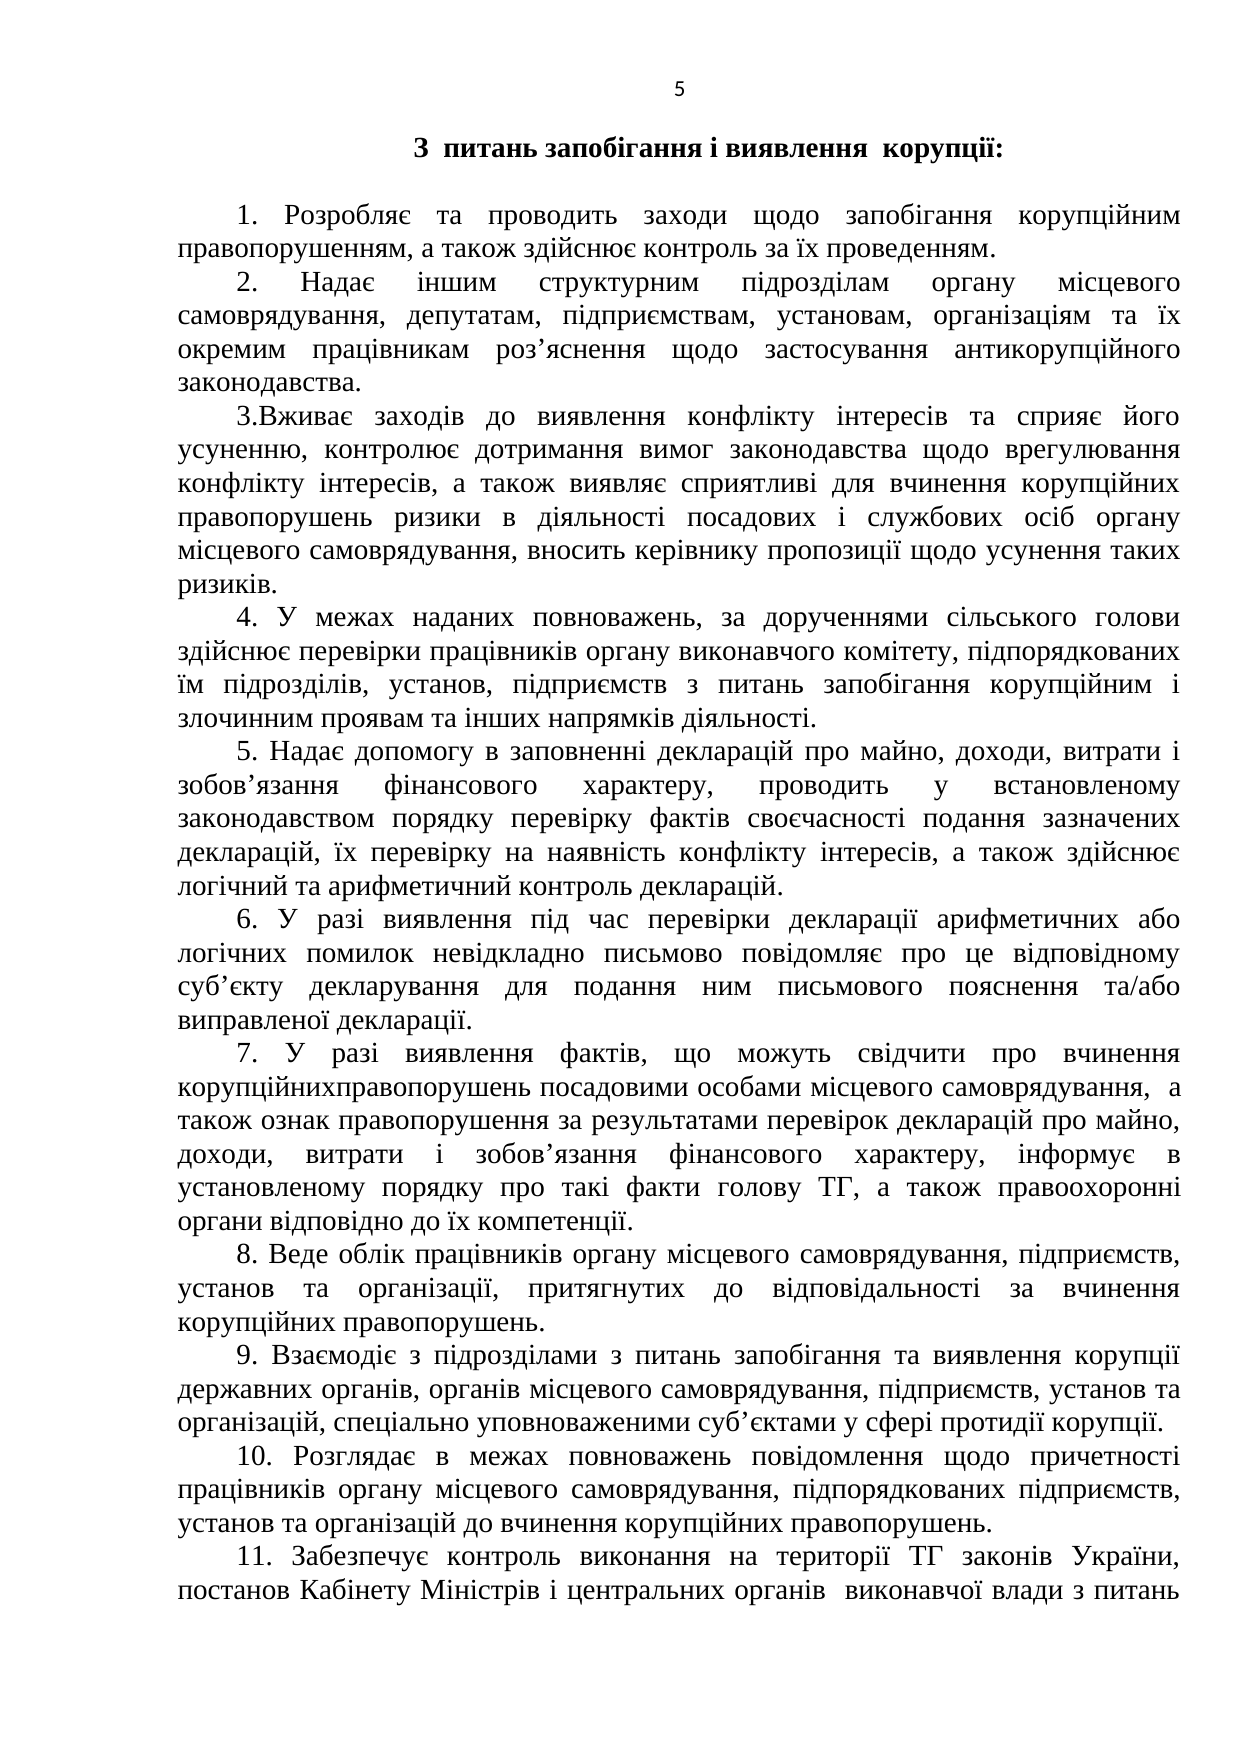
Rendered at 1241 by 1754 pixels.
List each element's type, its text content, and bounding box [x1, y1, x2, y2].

text 9. Взаємодіє з підрозділами з питань запобігання та виявлення корупції державних органів, органів місцевого самоврядування, підприємств, установ та організацій, спеціально уповноваженими суб’єктами у сфері протидії корупції. [177, 1337, 1181, 1438]
text 8. Веде облік працівників органу місцевого самоврядування, підприємств, установ та організації, притягнутих до відповідальності за вчинення корупційних правопорушень. [177, 1237, 1181, 1337]
text 6. У разі виявлення під час перевірки декларації арифметичних або логічних помилок невідкладно письмово повідомляє про це відповідному суб’єкту декларування для подання ним письмового пояснення та/або виправленої декларації. [177, 901, 1181, 1035]
text 3.Вживає заходів до виявлення конфлікту інтересів та сприяє його усуненню, контролює дотримання вимог законодавства щодо врегулювання конфлікту інтересів, а також виявляє сприятливі для вчинення корупційних правопорушень ризики в діяльності посадових і службових осіб органу місцевого самоврядування, вносить керівнику пропозиції щодо усунення таких ризиків. [177, 398, 1181, 599]
text 1. Розробляє та проводить заходи щодо запобігання корупційним правопорушенням, а також здійснює контроль за їх проведенням. [177, 197, 1181, 264]
text 5. Надає допомогу в заповненні декларацій про майно, доходи, витрати і зобов’язання фінансового характеру, проводить у встановленому законодавством порядку перевірку фактів своєчасності подання зазначених декларацій, їх перевірку на наявність конфлікту інтересів, а також здійснює логічний та арифметичний контроль декларацій. [177, 733, 1181, 901]
text 10. Розглядає в межах повноважень повідомлення щодо причетності працівників органу місцевого самоврядування, підпорядкованих підприємств, установ та організацій до вчинення корупційних правопорушень. [177, 1438, 1181, 1538]
text 7. У разі виявлення фактів, що можуть свідчити про вчинення корупційнихправопорушень посадовими особами місцевого самоврядування, а також ознак правопорушення за результатами перевірок декларацій про майно, доходи, витрати і зобов’язання фінансового характеру, інформує в установленому порядку про такі факти голову ТГ, а також правоохоронні органи відповідно до їх компетенції. [177, 1035, 1181, 1237]
text З питань запобігання і виявлення корупції: [177, 130, 1181, 163]
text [177, 1538, 1181, 1606]
text 4. У межах наданих повноважень, за дорученнями сільського голови здійснює перевірки працівників органу виконавчого комітету, підпорядкованих їм підрозділів, установ, підприємств з питань запобігання корупційним і злочинним проявам та інших напрямків діяльності. [177, 599, 1181, 733]
text 2. Надає іншим структурним підрозділам органу місцевого самоврядування, депутатам, підприємствам, установам, організаціям та їх окремим працівникам роз’яснення щодо застосування антикорупційного законодавства. [177, 264, 1181, 398]
